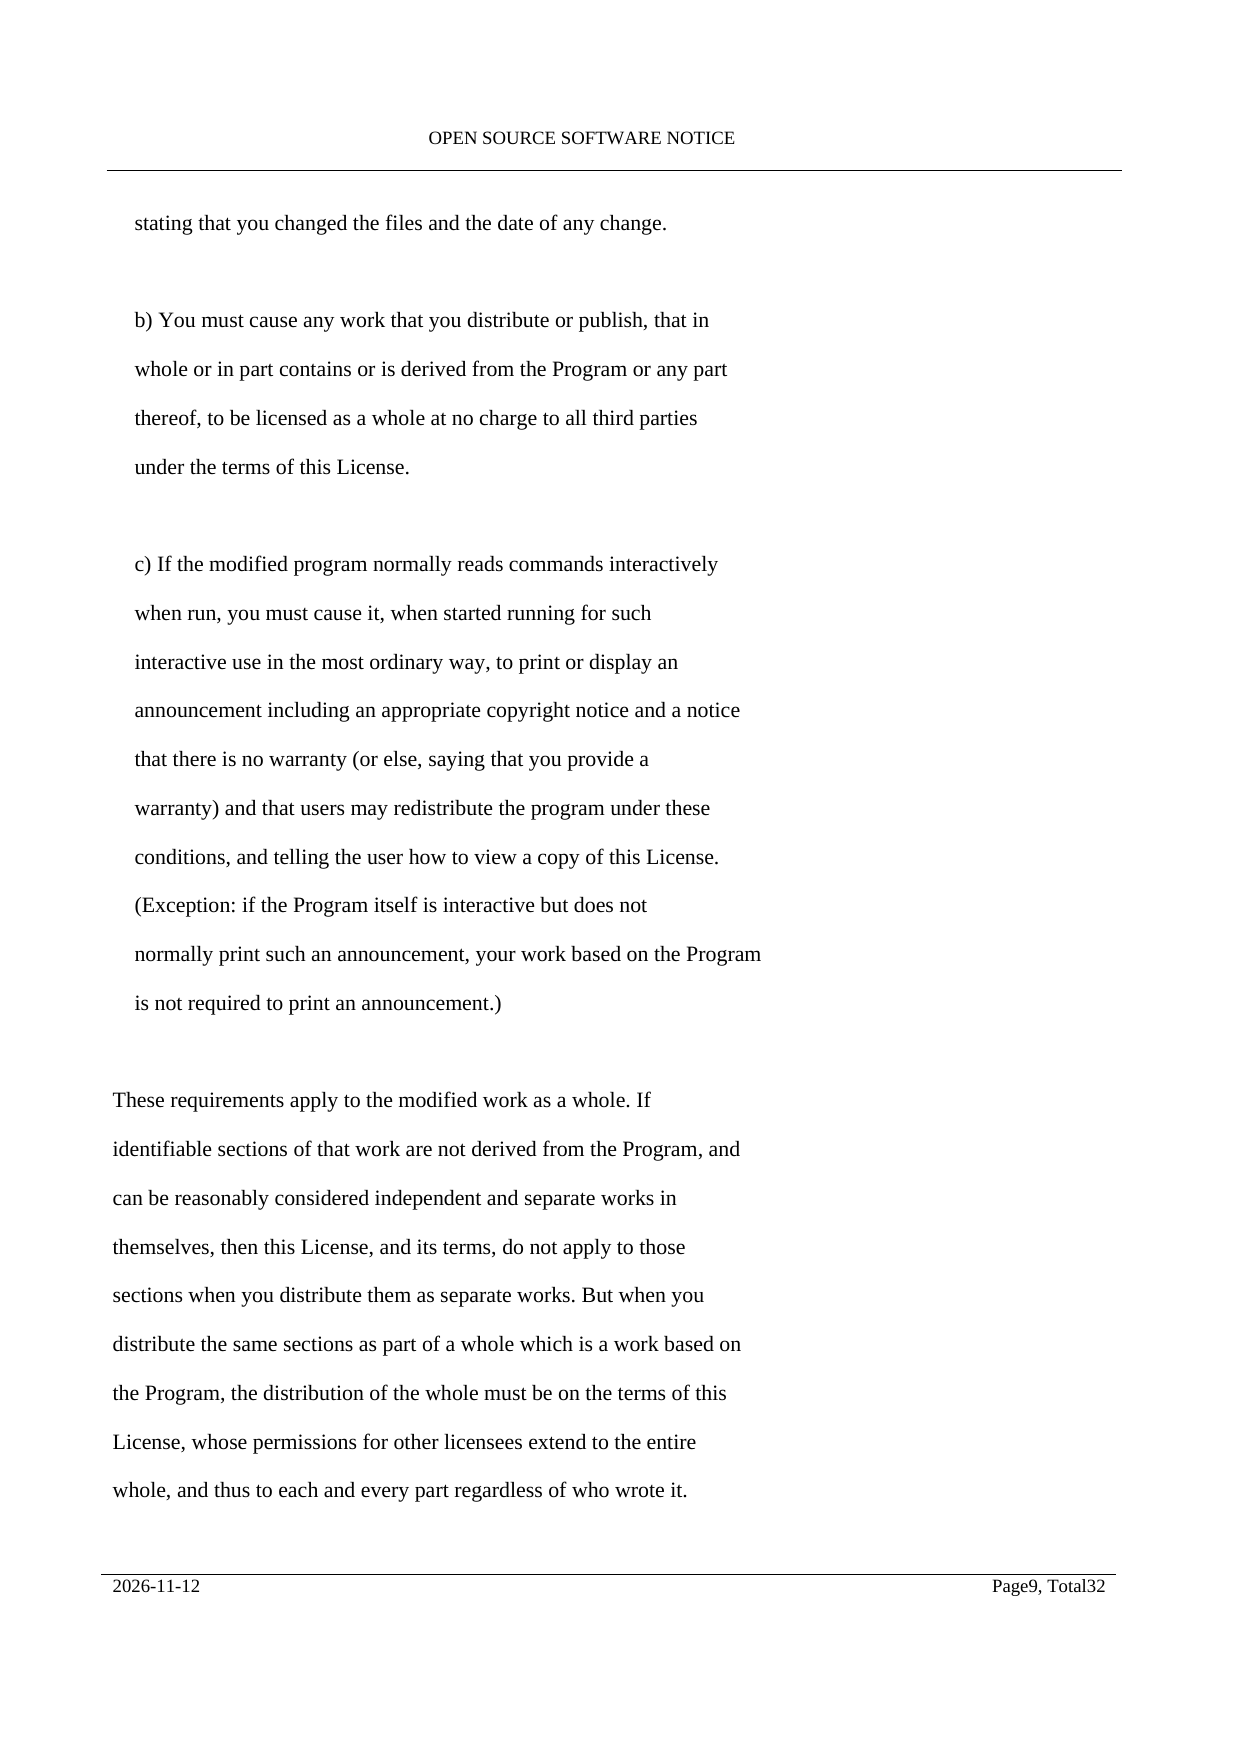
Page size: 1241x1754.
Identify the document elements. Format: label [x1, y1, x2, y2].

text [112, 206, 1128, 1506]
